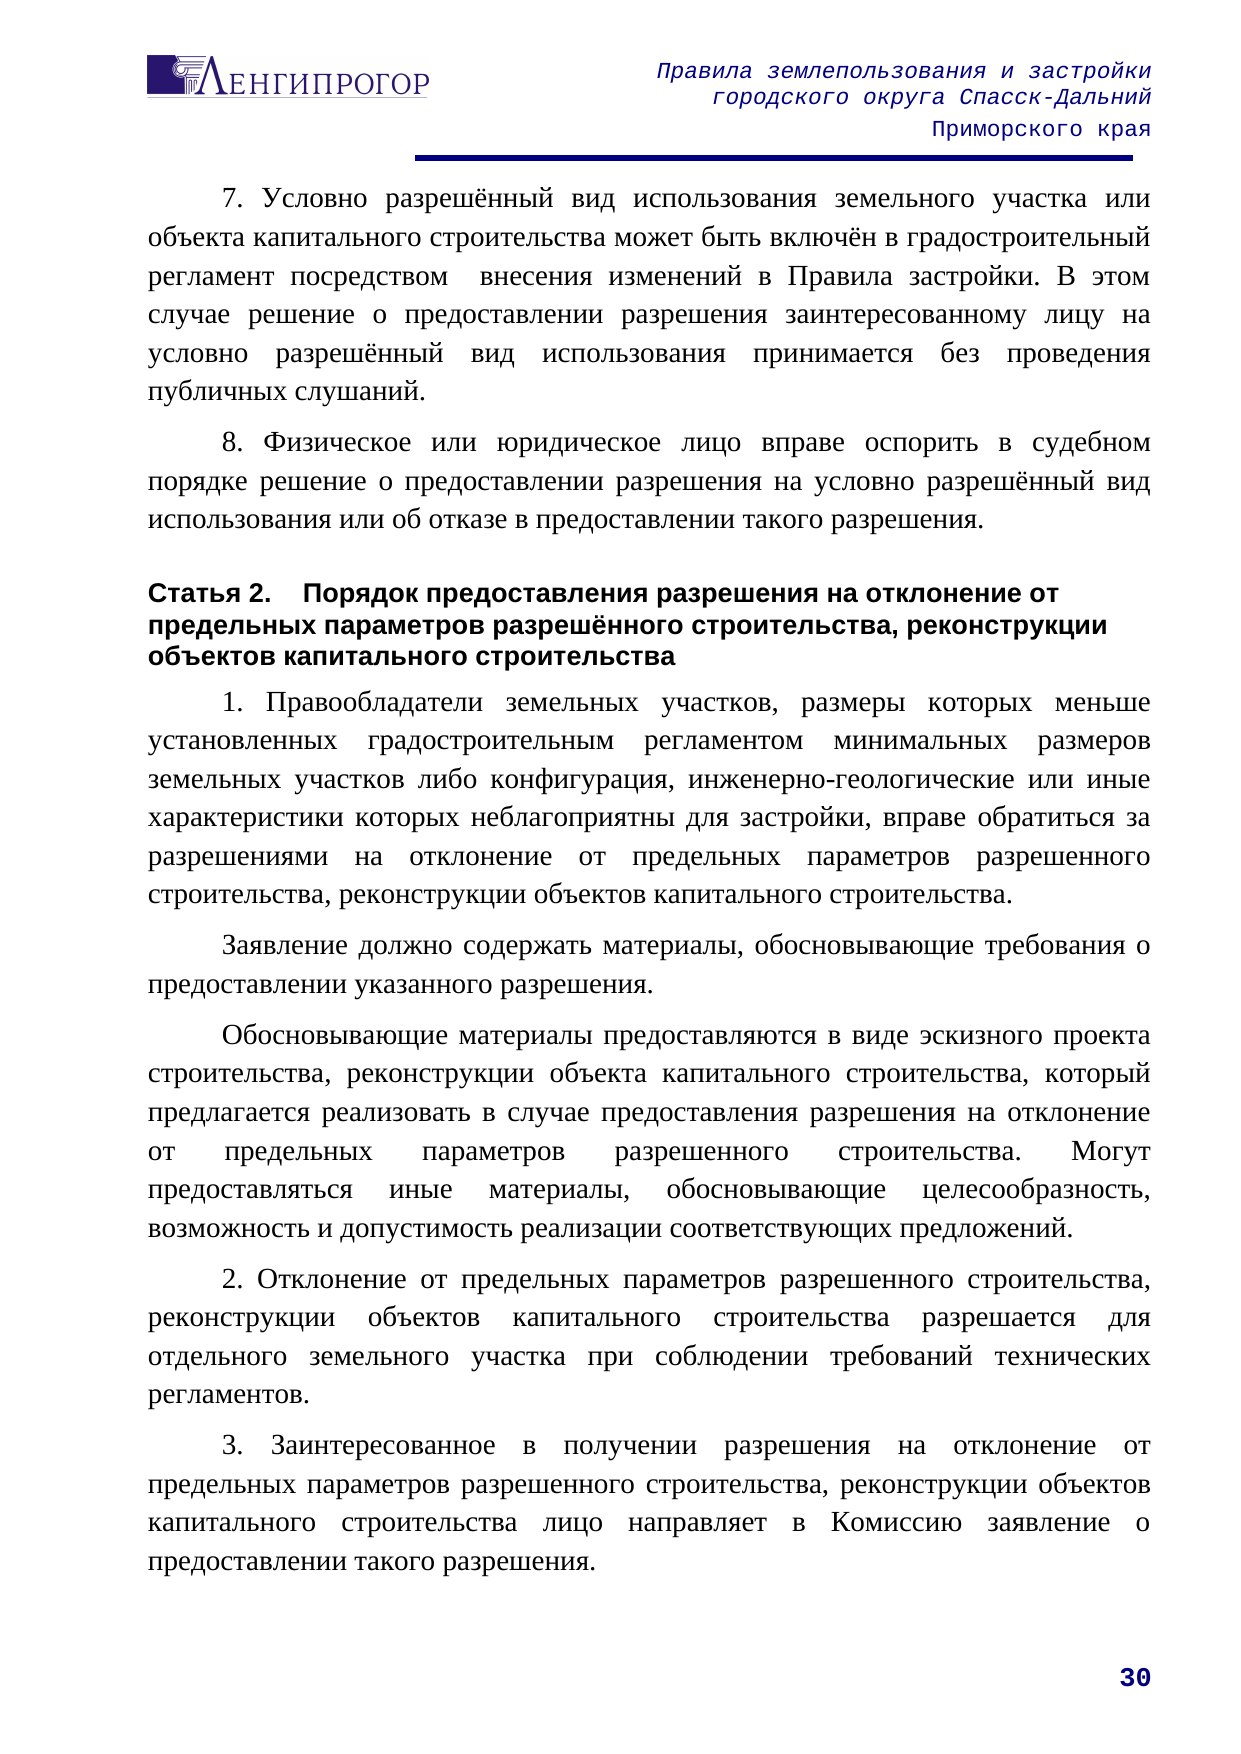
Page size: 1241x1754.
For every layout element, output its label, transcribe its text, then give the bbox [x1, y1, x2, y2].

text 7. Условно разрешённый вид использования земельного участка или объекта капитального строительства может быть включён в градостроительный регламент посредством внесения изменений в Правила застройки. В этом случае решение о предоставлении разрешения заинтересованному лицу на условно разрешённый вид использования принимается без проведения публичных слушаний. [148, 181, 1152, 407]
subtitle Порядок предоставления разрешения на отклонение от предельных параметров разрешённого строительства, реконструкции объектов капитального строительства [148, 577, 1152, 671]
text 1. Правообладатели земельных участков, размеры которых меньше установленных градостроительным регламентом минимальных размеров земельных участков либо конфигурация, инженерно-геологические или иные характеристики которых неблагоприятны для застройки, вправе обратиться за разрешениями на отклонение от предельных параметров разрешенного строительства, реконструкции объектов капитального строительства. [148, 684, 1152, 910]
text Обосновывающие материалы предоставляются в виде эскизного проекта строительства, реконструкции объекта капитального строительства, который предлагается реализовать в случае предоставления разрешения на отклонение от предельных параметров разрешенного строительства. Могут предоставляться иные материалы, обосновывающие целесообразность, возможность и допустимость реализации соответствующих предложений. [148, 1017, 1152, 1243]
text 8. Физическое или юридическое лицо вправе оспорить в судебном порядке решение о предоставлении разрешения на условно разрешённый вид использования или об отказе в предоставлении такого разрешения. [148, 424, 1152, 535]
text Заявление должно содержать материалы, обосновывающие требования о предоставлении указанного разрешения. [148, 927, 1152, 999]
picture [147, 55, 429, 98]
text 3. Заинтересованное в получении разрешения на отклонение от предельных параметров разрешенного строительства, реконструкции объектов капитального строительства лицо направляет в Комиссию заявление о предоставлении такого разрешения. [148, 1427, 1152, 1577]
text 2. Отклонение от предельных параметров разрешенного строительства, реконструкции объектов капитального строительства разрешается для отдельного земельного участка при соблюдении требований технических регламентов. [148, 1261, 1152, 1410]
